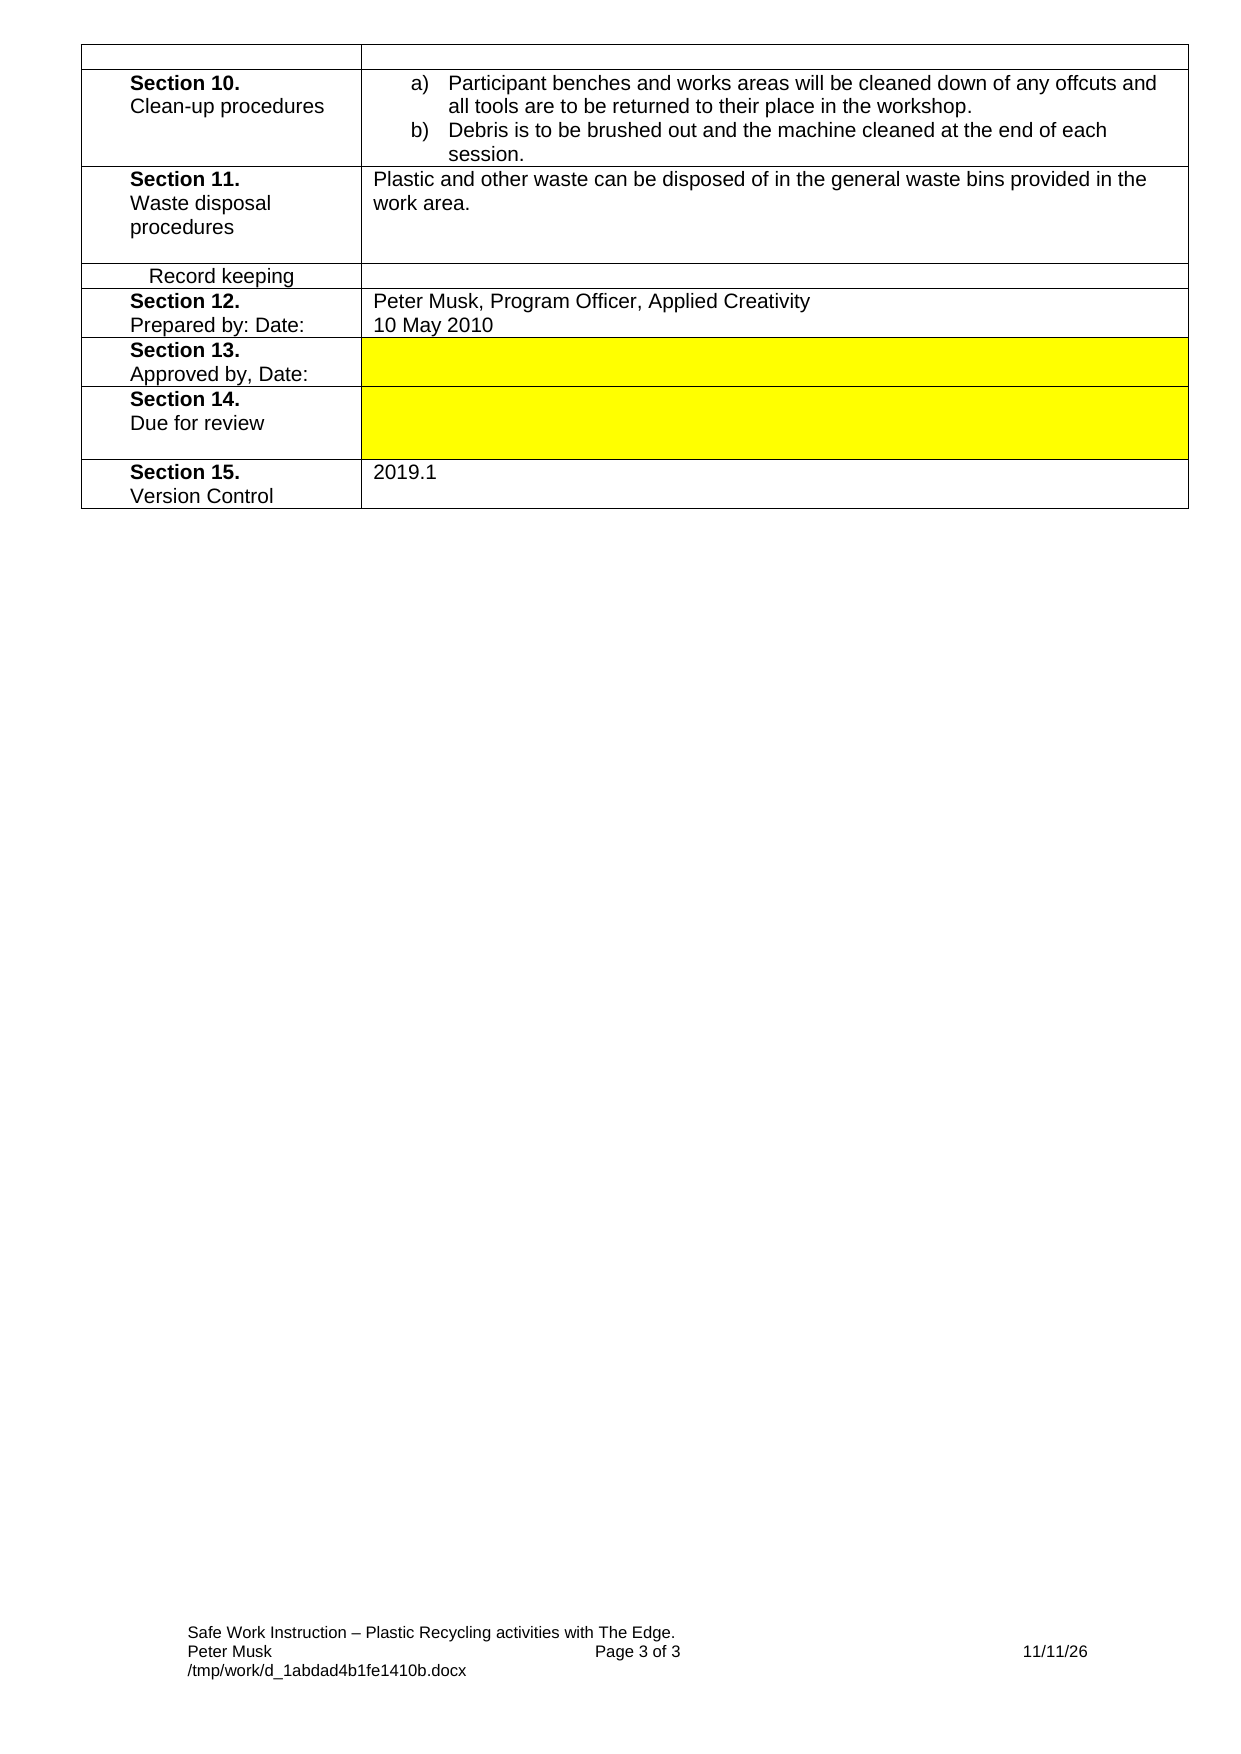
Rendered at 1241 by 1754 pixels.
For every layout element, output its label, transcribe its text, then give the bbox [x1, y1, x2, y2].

table_cell Record keeping [82, 264, 361, 288]
table_cell Participant benches and works areas will be cleaned down of any offcuts and all tools are to be returned to their place in the workshop. Debris is to be brushed out and the machine cleaned at the end of each session. [362, 70, 1188, 166]
table_cell Waste disposal procedures [82, 167, 361, 263]
table_cell [362, 264, 1188, 288]
table_cell Prepared by: Date: [82, 289, 361, 337]
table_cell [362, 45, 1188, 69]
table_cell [82, 45, 361, 69]
table_cell [362, 387, 1188, 459]
table_cell 2019.1 [362, 460, 1188, 508]
table_cell [362, 338, 1188, 386]
table_cell Version Control [82, 460, 361, 508]
table_cell Approved by, Date: [82, 338, 361, 386]
table_cell Peter Musk, Program Officer, Applied Creativity 10 May 2010 [362, 289, 1188, 337]
table_cell Due for review [82, 387, 361, 459]
table_cell Plastic and other waste can be disposed of in the general waste bins provided in the work area. [362, 167, 1188, 263]
table_cell Clean-up procedures [82, 70, 361, 166]
